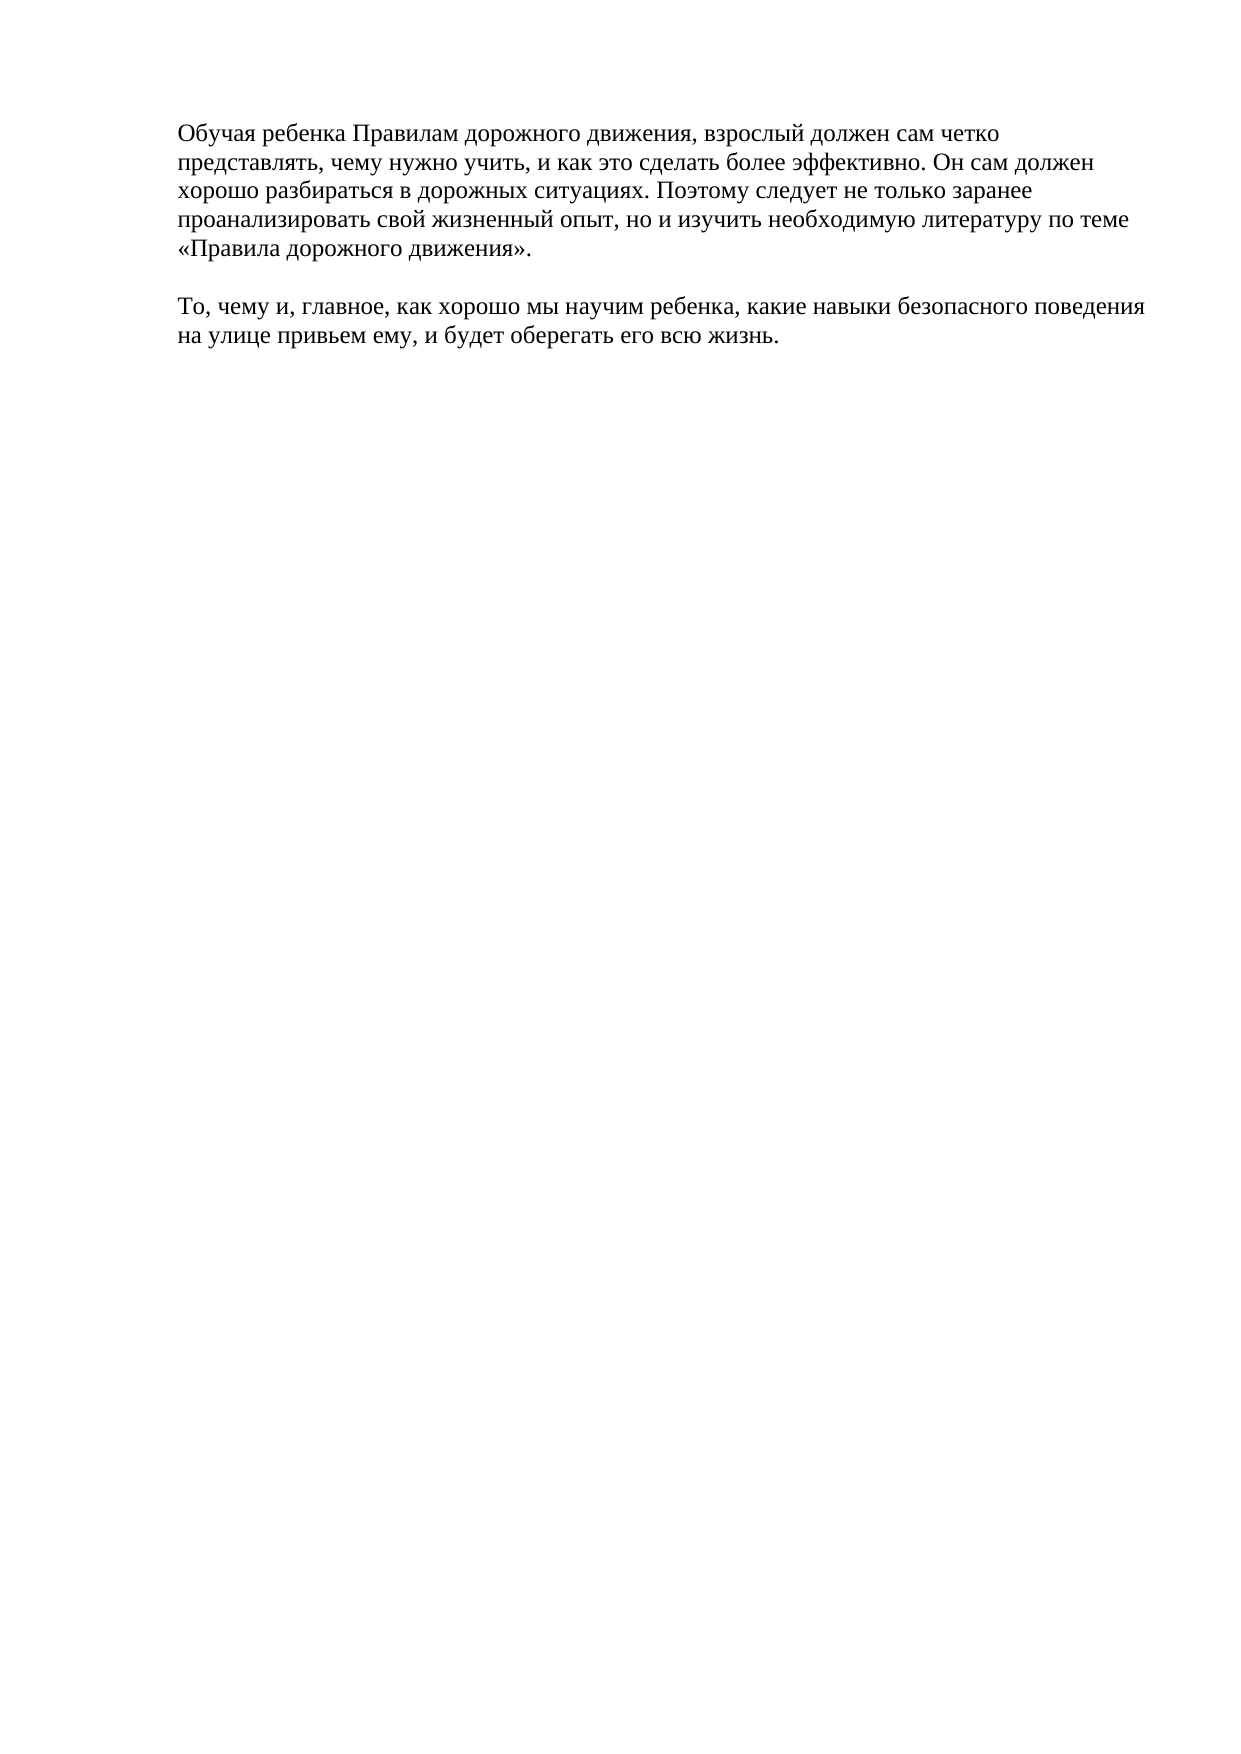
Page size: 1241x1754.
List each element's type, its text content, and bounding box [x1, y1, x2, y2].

text То, чему и, главное, как хорошо мы научим ребенка, какие навыки безопасного поведения на улице привьем ему, и будет оберегать его всю жизнь. [177, 291, 1152, 348]
text Обучая ребенка Правилам дорожного движения, взрослый должен сам четко представлять, чему нужно учить, и как это сделать более эффективно. Он сам должен хорошо разбираться в дорожных ситуациях. Поэтому следует не только заранее проанализировать свой жизненный опыт, но и изучить необходимую литературу по теме «Правила дорожного движения». [177, 118, 1152, 262]
